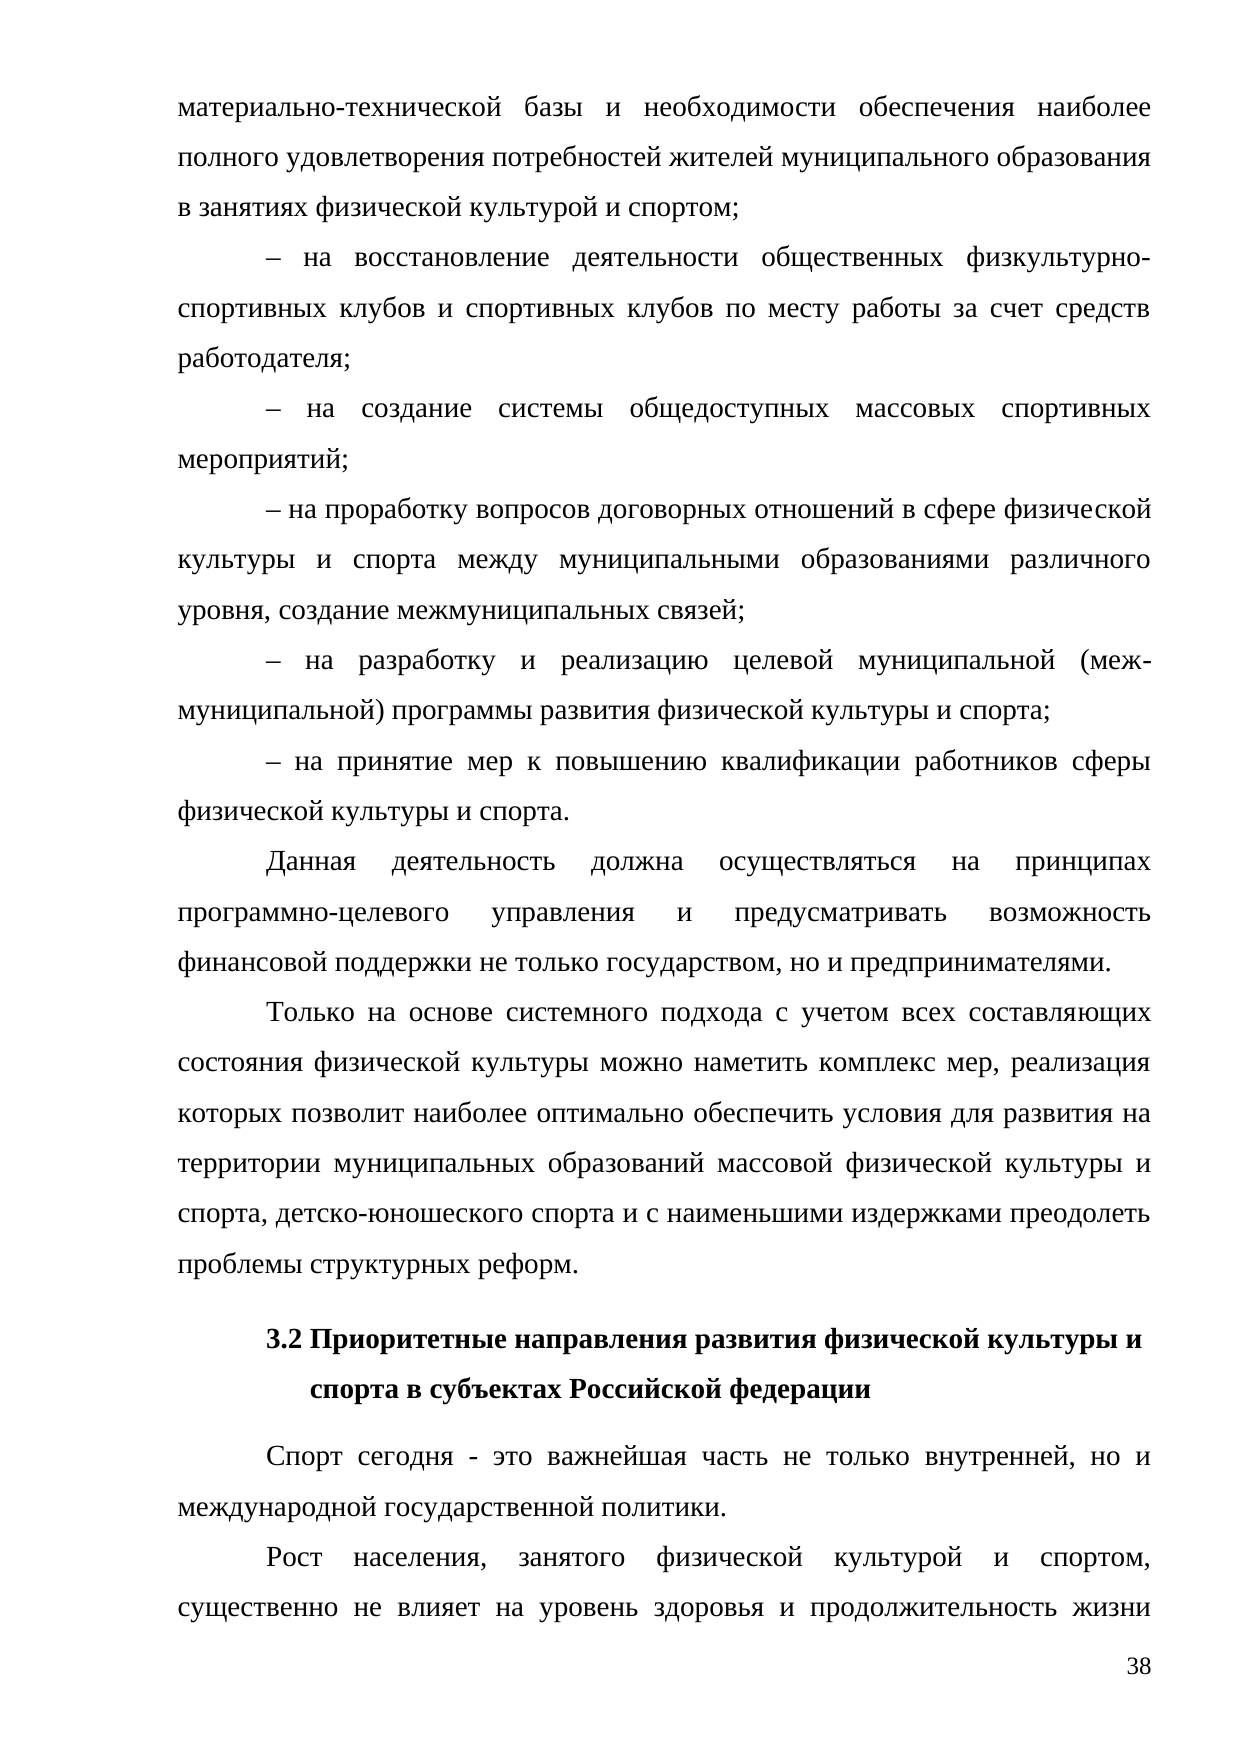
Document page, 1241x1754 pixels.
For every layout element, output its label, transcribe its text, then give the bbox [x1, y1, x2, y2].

text Данная деятельность должна осуществляться на принципах программно-целевого управления и предусматривать возможность финансовой поддержки не только государством, но и предпринимателями. [177, 843, 1152, 977]
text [177, 1539, 1152, 1623]
text Спорт сегодня - это важнейшая часть не только внутренней, но и международной государственной политики. [177, 1438, 1152, 1522]
text Только на основе системного подхода с учетом всех составляющих состояния физической культуры можно наметить комплекс мер, реализация которых позволит наиболее оптимально обеспечить условия для развития на территории муниципальных образований массовой физической культуры и спорта, детско-юношеского спорта и с наименьшими издержками преодолеть проблемы структурных реформ. [177, 994, 1152, 1279]
text – на создание системы общедоступных массовых спортивных мероприятий; [177, 391, 1152, 474]
text – на разработку и реализацию целевой муниципальной (межмуниципальной) программы развития физической культуры и спорта; [177, 642, 1152, 726]
text – на проработку вопросов договорных отношений в сфере физической культуры и спорта между муниципальными образованиями различного уровня, создание межмуниципальных связей; [177, 491, 1152, 625]
text – на принятие мер к повышению квалификации работников сферы физической культуры и спорта. [177, 743, 1152, 827]
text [177, 89, 1152, 223]
text – на восстановление деятельности общественных физкультурно-спортивных клубов и спортивных клубов по месту работы за счет средств работодателя; [177, 239, 1152, 374]
text 3.2 Приоритетные направления развития физической культуры и [177, 1321, 1152, 1355]
text спорта в субъектах Российской федерации [177, 1371, 1152, 1405]
